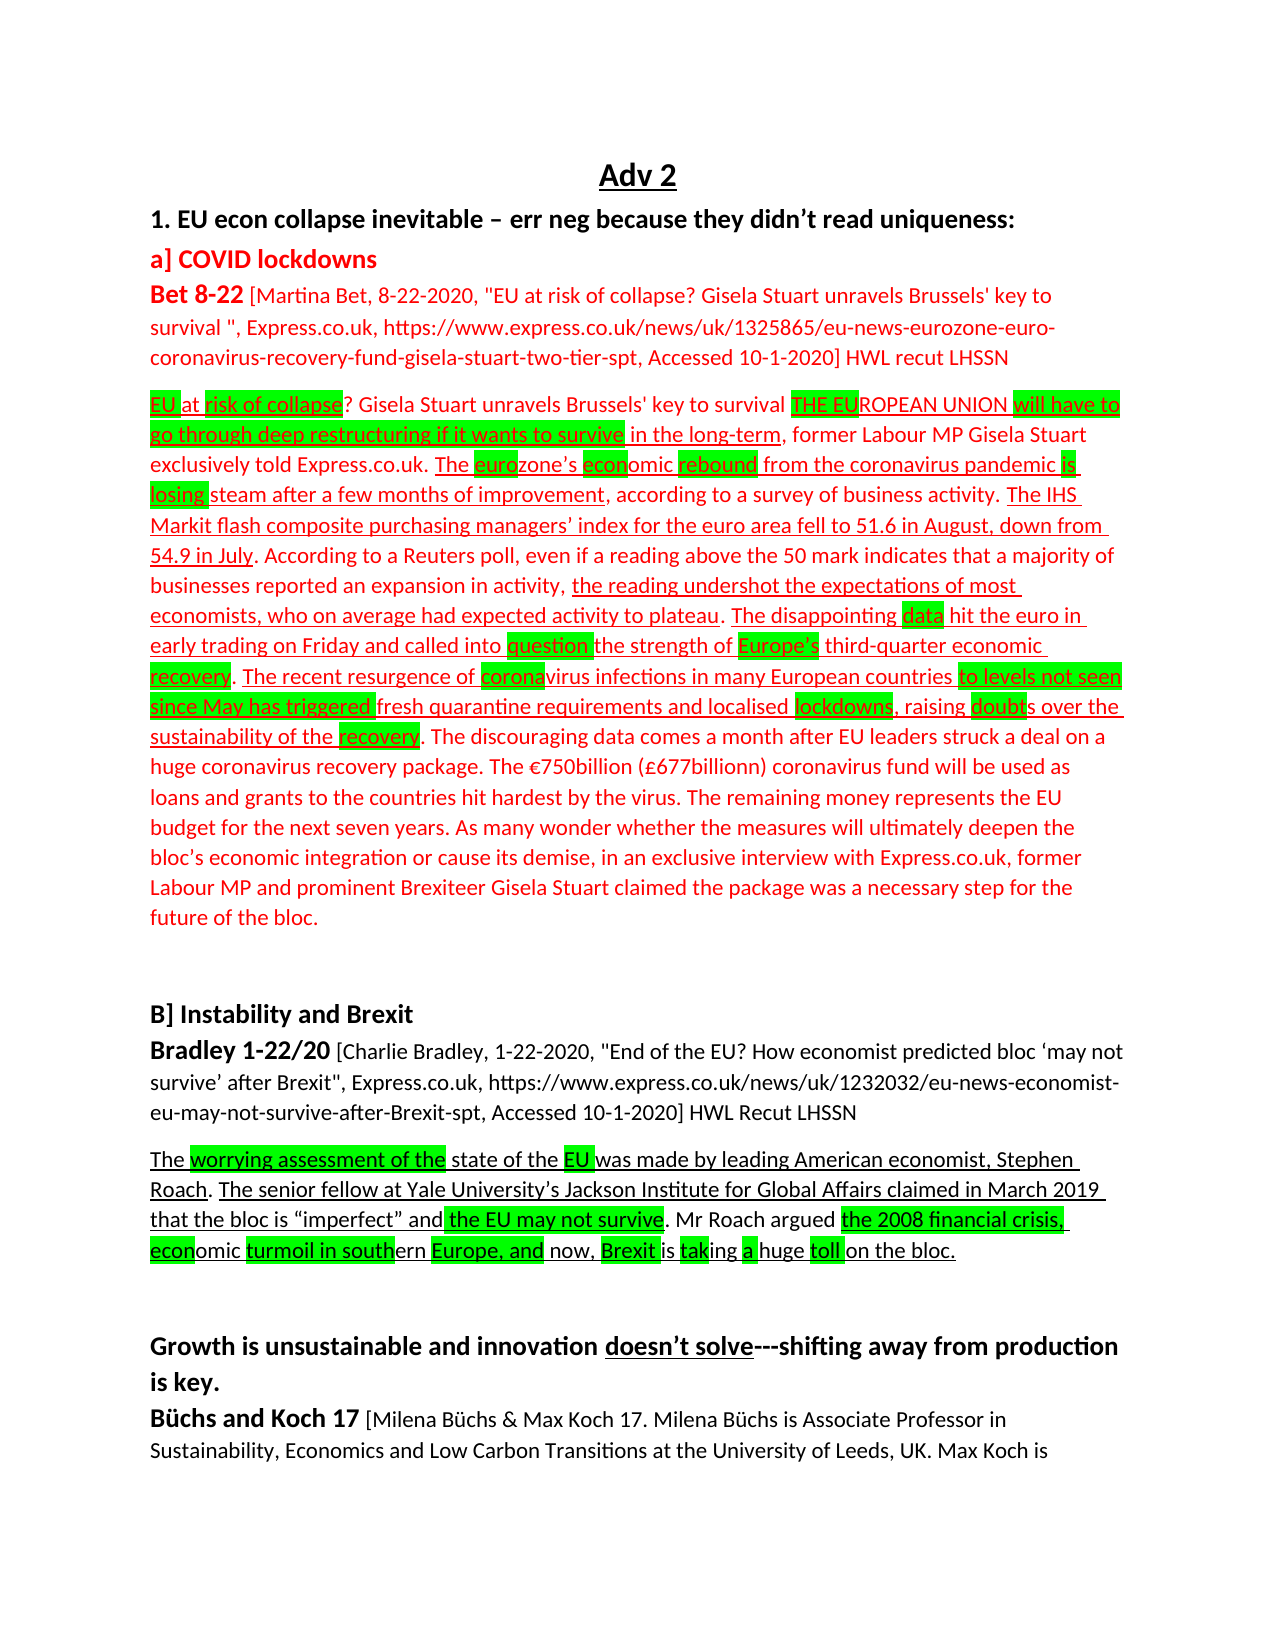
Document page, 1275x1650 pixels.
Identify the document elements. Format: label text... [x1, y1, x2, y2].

text EU at risk of collapse? Gisela Stuart unravels Brussels' key to survival THE EUROPEAN UNION will have to go through deep restructuring if it wants to survive in the long-term, former Labour MP Gisela Stuart exclusively told Express.co.uk. The eurozone’s economic rebound from the coronavirus pandemic is losing steam after a few months of improvement, according to a survey of business activity. The IHS Markit flash composite purchasing managers’ index for the euro area fell to 51.6 in August, down from 54.9 in July. According to a Reuters poll, even if a reading above the 50 mark indicates that a majority of businesses reported an expansion in activity, the reading undershot the expectations of most economists, who on average had expected activity to plateau. The disappointing data hit the euro in early trading on Friday and called into question the strength of Europe’s third-quarter economic recovery. The recent resurgence of coronavirus infections in many European countries to levels not seen since May has triggered fresh quarantine requirements and localised lockdowns, raising doubts over the sustainability of the recovery. The discouraging data comes a month after EU leaders struck a deal on a huge coronavirus recovery package. The €750billion (£677billionn) coronavirus fund will be used as loans and grants to the countries hit hardest by the virus. The remaining money represents the EU budget for the next seven years. As many wonder whether the measures will ultimately deepen the bloc’s economic integration or cause its demise, in an exclusive interview with Express.co.uk, former Labour MP and prominent Brexiteer Gisela Stuart claimed the package was a necessary step for the future of the bloc. [150, 390, 1125, 932]
text Bet 8-22 [Martina Bet, 8-22-2020, "EU at risk of collapse? Gisela Stuart unravels Brussels' key to survival ", Express.co.uk, https://www.express.co.uk/news/uk/1325865/eu-news-eurozone-euro-coronavirus-recovery-fund-gisela-stuart-two-tier-spt, Accessed 10-1-2020] HWL recut LHSSN [150, 278, 1125, 371]
subtitle 1. EU econ collapse inevitable – err neg because they didn’t read uniqueness: [150, 202, 1125, 235]
subtitle Growth is unsustainable and innovation doesn’t solve---shifting away from production is key. [150, 1329, 1125, 1398]
subtitle B] Instability and Brexit [150, 997, 1125, 1030]
text Bradley 1-22/20 [Charlie Bradley, 1-22-2020, "End of the EU? How economist predicted bloc ‘may not survive’ after Brexit", Express.co.uk, https://www.express.co.uk/news/uk/1232032/eu-news-economist-eu-may-not-survive-after-Brexit-spt, Accessed 10-1-2020] HWL Recut LHSSN [150, 1033, 1125, 1126]
text The worrying assessment of the state of the EU was made by leading American economist, Stephen Roach. The senior fellow at Yale University’s Jackson Institute for Global Affairs claimed in March 2019 that the bloc is “imperfect” and the EU may not survive. Mr Roach argued the 2008 financial crisis, economic turmoil in southern Europe, and now, Brexit is taking a huge toll on the bloc. [150, 1145, 1125, 1264]
subtitle a] COVID lockdowns [150, 242, 1125, 275]
subtitle Adv 2 [150, 154, 1125, 195]
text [150, 1401, 1125, 1464]
